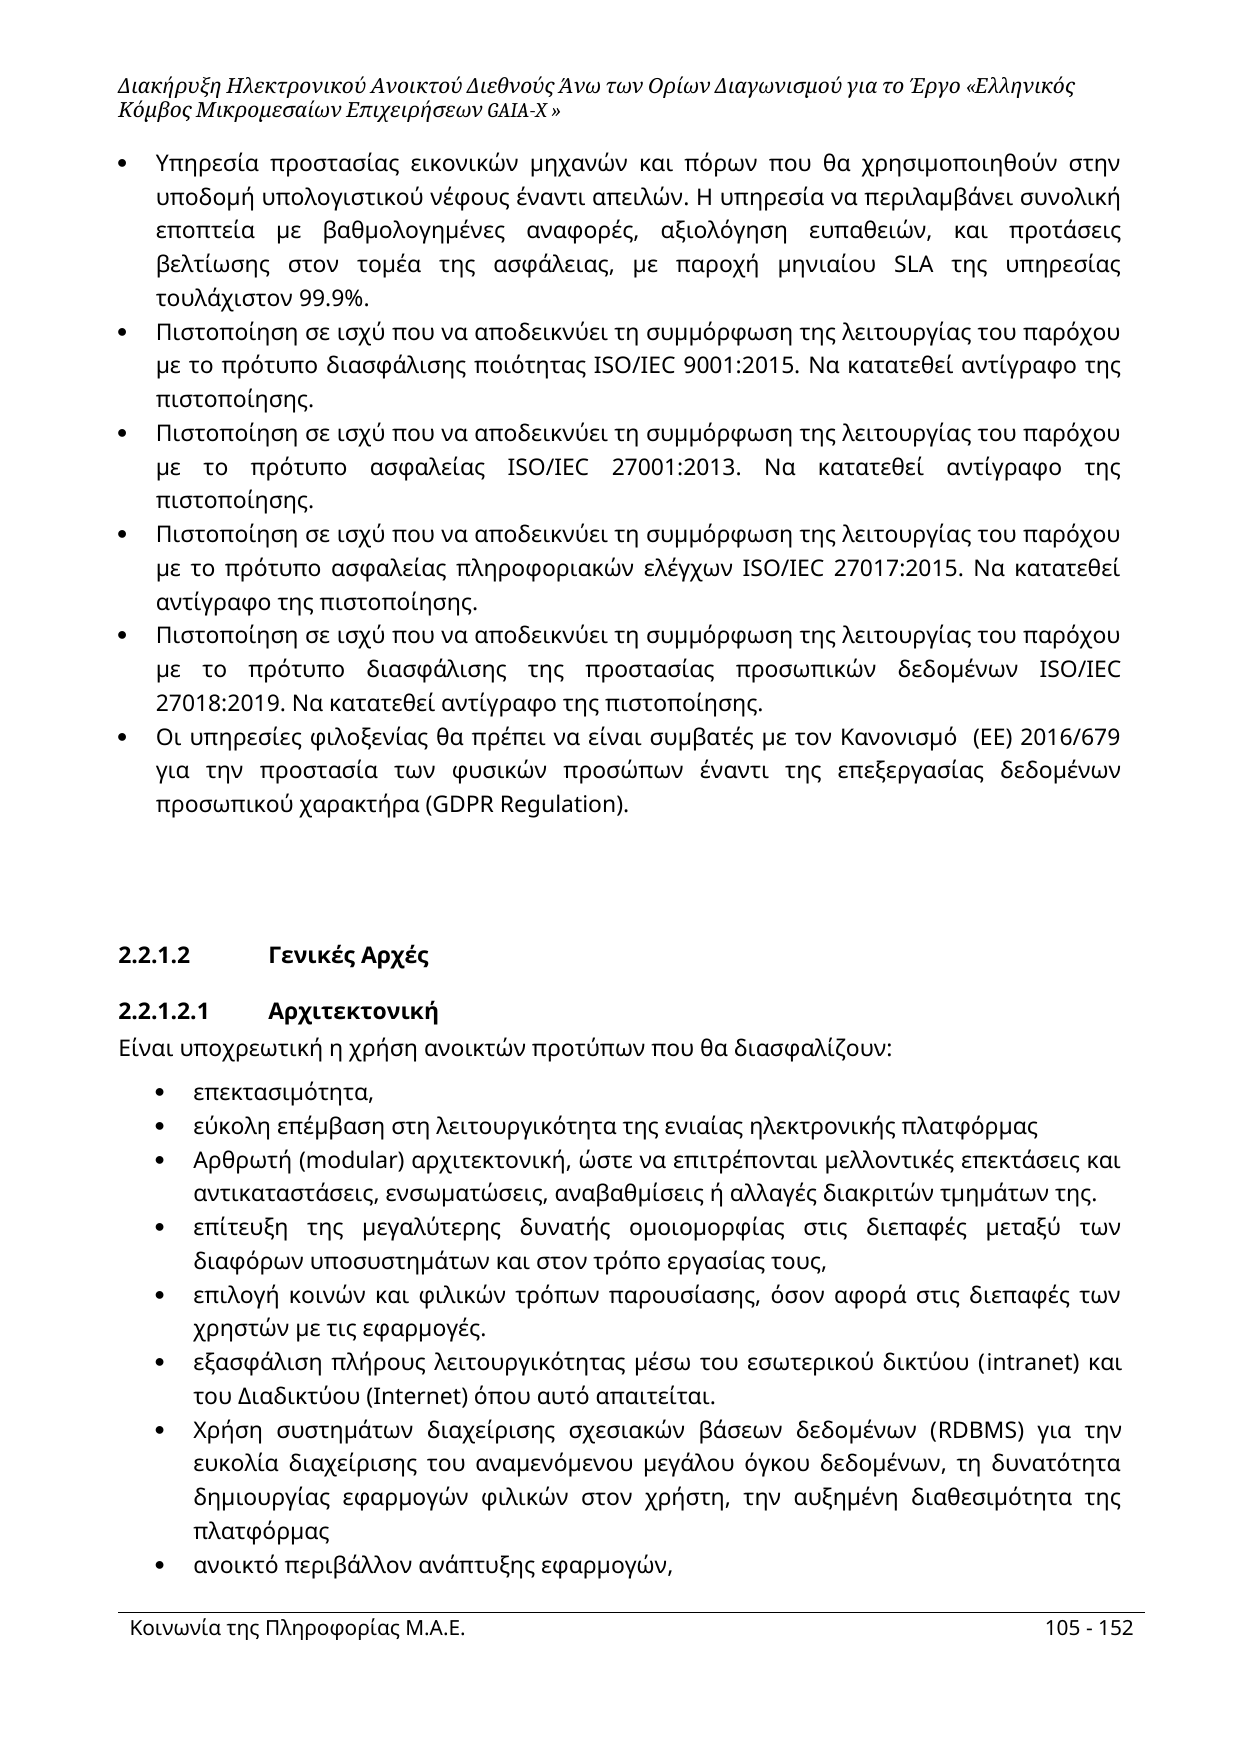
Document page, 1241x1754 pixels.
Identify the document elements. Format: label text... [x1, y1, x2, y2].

list εύκολη επέμβαση στη λειτουργικότητα της ενιαίας ηλεκτρονικής πλατφόρμας [156, 1110, 1122, 1141]
list Πιστοποίηση σε ισχύ που να αποδεικνύει τη συμμόρφωση της λειτουργίας του παρόχου με το πρότυπο ασφαλείας ISO/IEC 27001:2013. Να κατατεθεί αντίγραφο της πιστοποίησης. [118, 417, 1122, 516]
list Υπηρεσία προστασίας εικονικών μηχανών και πόρων που θα χρησιμοποιηθούν στην υποδομή υπολογιστικού νέφους έναντι απειλών. Η υπηρεσία να περιλαμβάνει συνολική εποπτεία με βαθμολογημένες αναφορές, αξιολόγηση ευπαθειών, και προτάσεις βελτίωσης στον τομέα της ασφάλειας, με παροχή μηνιαίου SLA της υπηρεσίας τουλάχιστον 99.9%. [118, 147, 1122, 313]
list ανοικτό περιβάλλον ανάπτυξης εφαρμογών, [156, 1548, 1122, 1580]
list επιλογή κοινών και φιλικών τρόπων παρουσίασης, όσον αφορά στις διεπαφές των χρηστών με τις εφαρμογές. [156, 1278, 1122, 1343]
subtitle Αρχιτεκτονική [118, 995, 1122, 1026]
list Χρήση συστημάτων διαχείρισης σχεσιακών βάσεων δεδομένων (RDBMS) για την ευκολία διαχείρισης του αναμενόμενου μεγάλου όγκου δεδομένων, τη δυνατότητα δημιουργίας εφαρμογών φιλικών στον χρήστη, την αυξημένη διαθεσιμότητα της πλατφόρμας [156, 1413, 1122, 1546]
list Οι υπηρεσίες φιλοξενίας θα πρέπει να είναι συμβατές με τον Κανονισμό (ΕΕ) 2016/679 για την προστασία των φυσικών προσώπων έναντι της επεξεργασίας δεδομένων προσωπικού χαρακτήρα (GDPR Regulation). [118, 721, 1122, 819]
list επίτευξη της μεγαλύτερης δυνατής ομοιομορφίας στις διεπαφές μεταξύ των διαφόρων υποσυστημάτων και στον τρόπο εργασίας τους, [156, 1211, 1122, 1276]
list εξασφάλιση πλήρους λειτουργικότητας μέσω του εσωτερικού δικτύου (intranet) και του Διαδικτύου (Internet) όπου αυτό απαιτείται. [156, 1346, 1122, 1411]
list επεκτασιμότητα, [156, 1076, 1122, 1107]
list Πιστοποίηση σε ισχύ που να αποδεικνύει τη συμμόρφωση της λειτουργίας του παρόχου με το πρότυπο διασφάλισης ποιότητας ISO/IEC 9001:2015. Να κατατεθεί αντίγραφο της πιστοποίησης. [118, 316, 1122, 414]
subtitle Γενικές Αρχές [118, 938, 1122, 970]
text Είναι υποχρεωτική η χρήση ανοικτών προτύπων που θα διασφαλίζουν: [118, 1032, 1122, 1063]
list Πιστοποίηση σε ισχύ που να αποδεικνύει τη συμμόρφωση της λειτουργίας του παρόχου με το πρότυπο διασφάλισης της προστασίας προσωπικών δεδομένων ISO/IEC 27018:2019. Να κατατεθεί αντίγραφο της πιστοποίησης. [118, 619, 1122, 718]
list Αρθρωτή (modular) αρχιτεκτονική, ώστε να επιτρέπονται μελλοντικές επεκτάσεις και αντικαταστάσεις, ενσωματώσεις, αναβαθμίσεις ή αλλαγές διακριτών τμημάτων της. [156, 1143, 1122, 1208]
list Πιστοποίηση σε ισχύ που να αποδεικνύει τη συμμόρφωση της λειτουργίας του παρόχου με το πρότυπο ασφαλείας πληροφοριακών ελέγχων ISO/IEC 27017:2015. Να κατατεθεί αντίγραφο της πιστοποίησης. [118, 518, 1122, 617]
